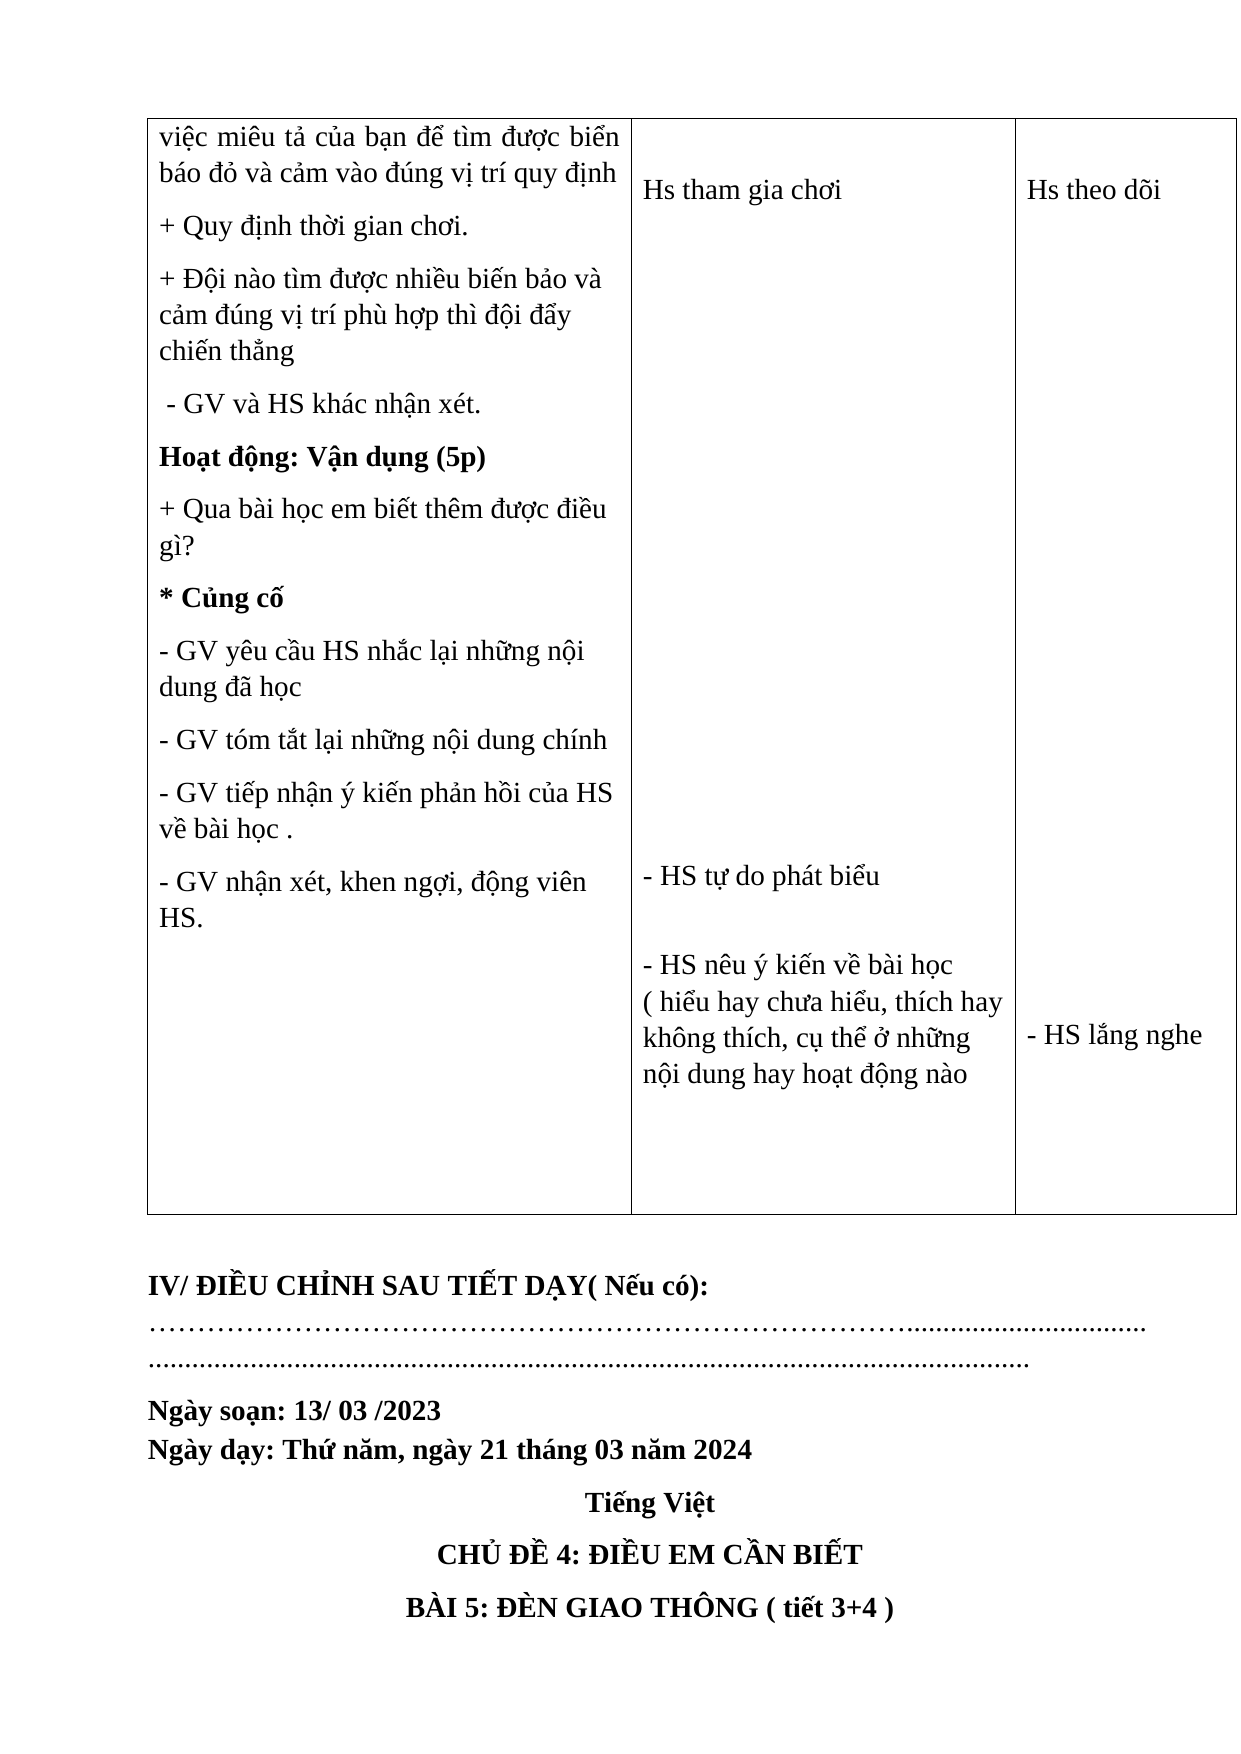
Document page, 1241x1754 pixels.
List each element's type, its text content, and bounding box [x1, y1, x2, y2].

text Ngày soạn: 13/ 03 /2023 [148, 1393, 1152, 1427]
text …………………………………………………………………….......................................................................................................................................................... [148, 1304, 1152, 1374]
table_cell - HS lắng nghe Hs viết theo hướng dẫn - HS lắng nghe Hs theo dõi - HS lắng nghe [1016, 119, 1236, 1214]
text Ngày dạy: Thứ năm, ngày 21 tháng 03 năm 2024 [148, 1432, 1152, 1465]
text BÀI 5: ĐÈN GIAO THÔNG ( tiết 3+4 ) [148, 1590, 1152, 1624]
text CHỦ ĐỀ 4: ĐIỀU EM CẦN BIẾT [148, 1537, 1152, 1571]
text IV/ ĐIỀU CHỈNH SAU TIẾT DẠY( Nếu có): [148, 1268, 1152, 1302]
text Tiếng Việt [148, 1485, 1152, 1518]
